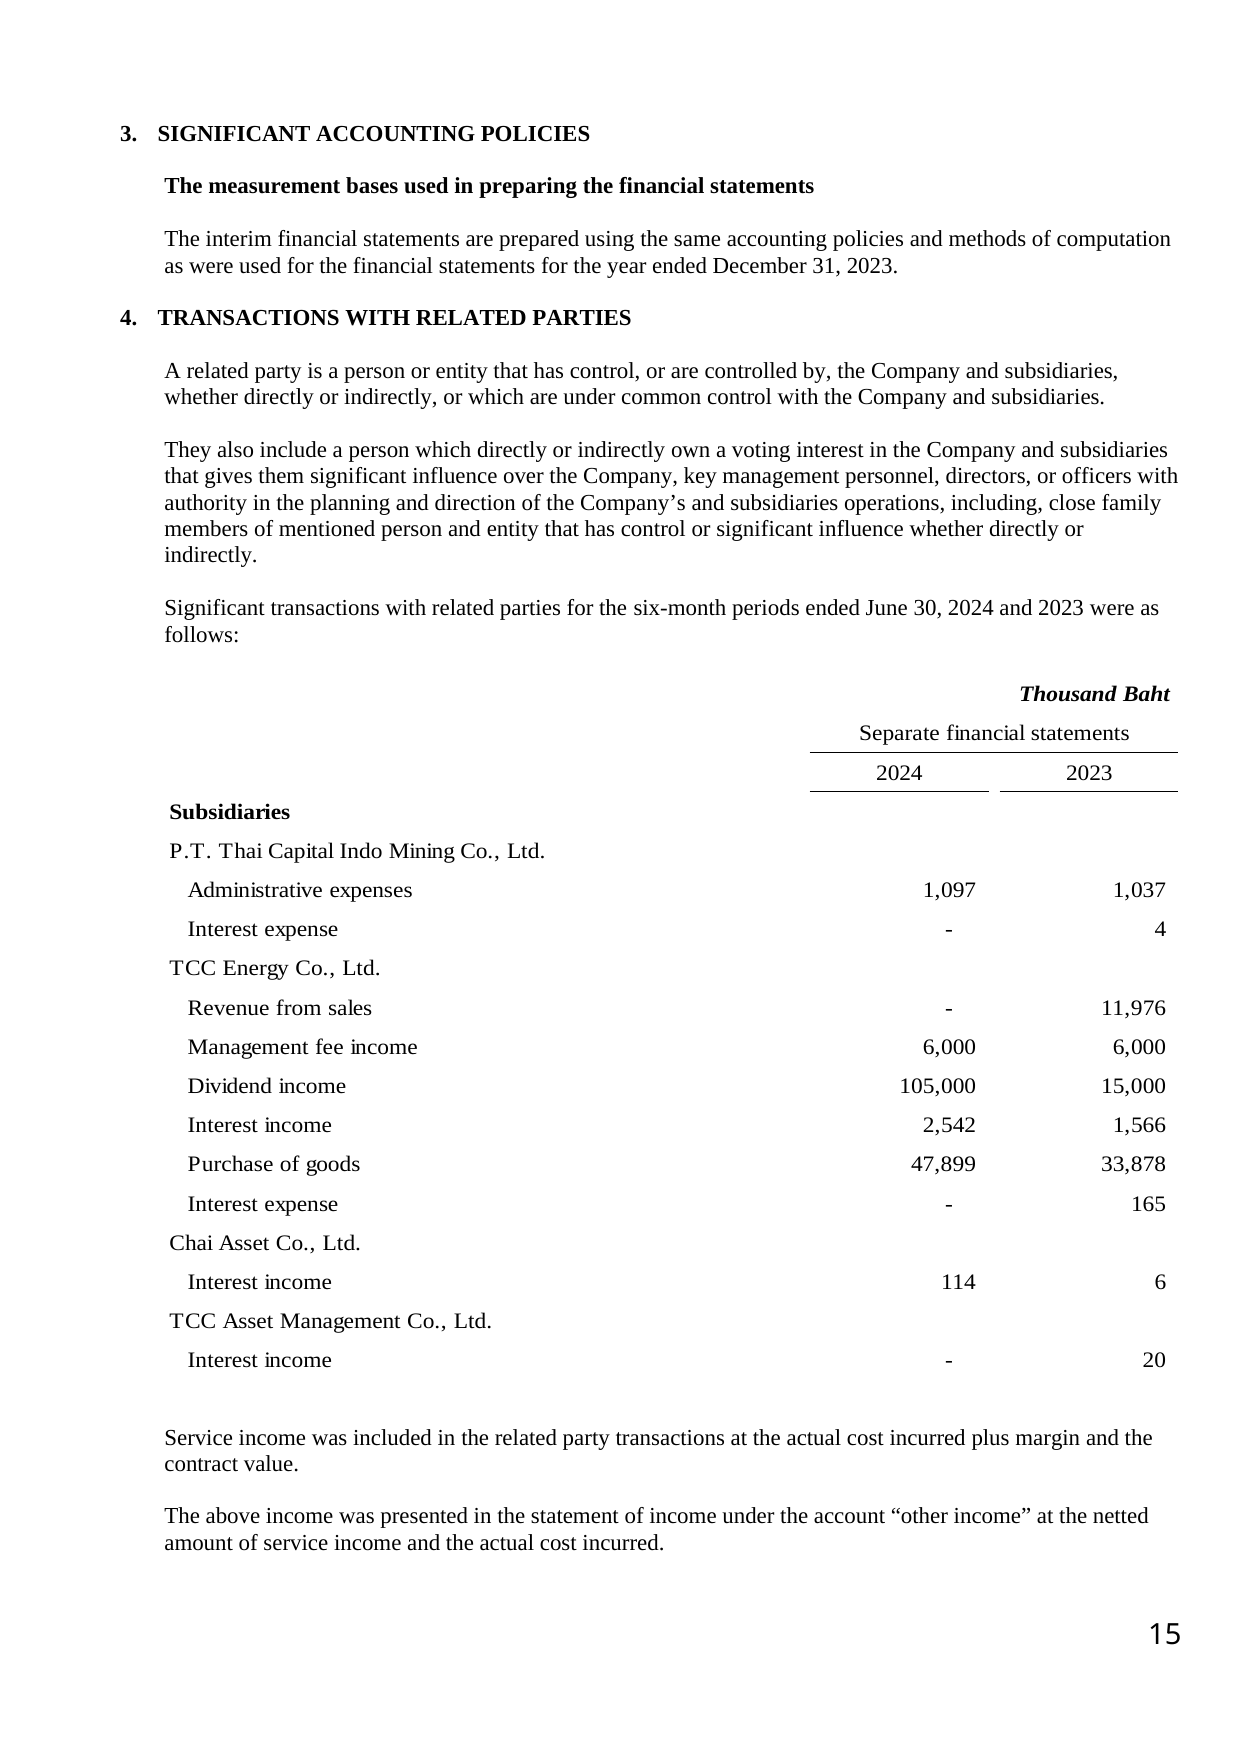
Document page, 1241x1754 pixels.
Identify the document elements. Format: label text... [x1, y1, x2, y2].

text Service income was included in the related party transactions at the actual cost incurred plus margin and the contract value. [164, 1423, 1181, 1476]
text A related party is a person or entity that has control, or are controlled by, the Company and subsidiaries, whether directly or indirectly, or which are under common control with the Company and subsidiaries. [164, 357, 1181, 410]
list TRANSACTIONS WITH RELATED PARTIES [120, 304, 1166, 331]
text Significant transactions with related parties for the six-month periods ended June 30, 2024 and 2023 were as follows: [164, 594, 1181, 647]
text The measurement bases used in preparing the financial statements [164, 173, 1181, 199]
text The interim financial statements are prepared using the same accounting policies and methods of computation as were used for the financial statements for the year ended December 31, 2023. [164, 225, 1181, 278]
list SIGNIFICANT ACCOUNTING POLICIES [120, 120, 1166, 146]
text They also include a person which directly or indirectly own a voting interest in the Company and subsidiaries that gives them significant influence over the Company, key management personnel, directors, or officers with authority in the planning and direction of the Company’s and subsidiaries operations, including, close family members of mentioned person and entity that has control or significant influence whether directly or indirectly. [164, 436, 1181, 568]
text The above income was presented in the statement of income under the account “other income” at the netted amount of service income and the actual cost incurred. [164, 1503, 1181, 1555]
